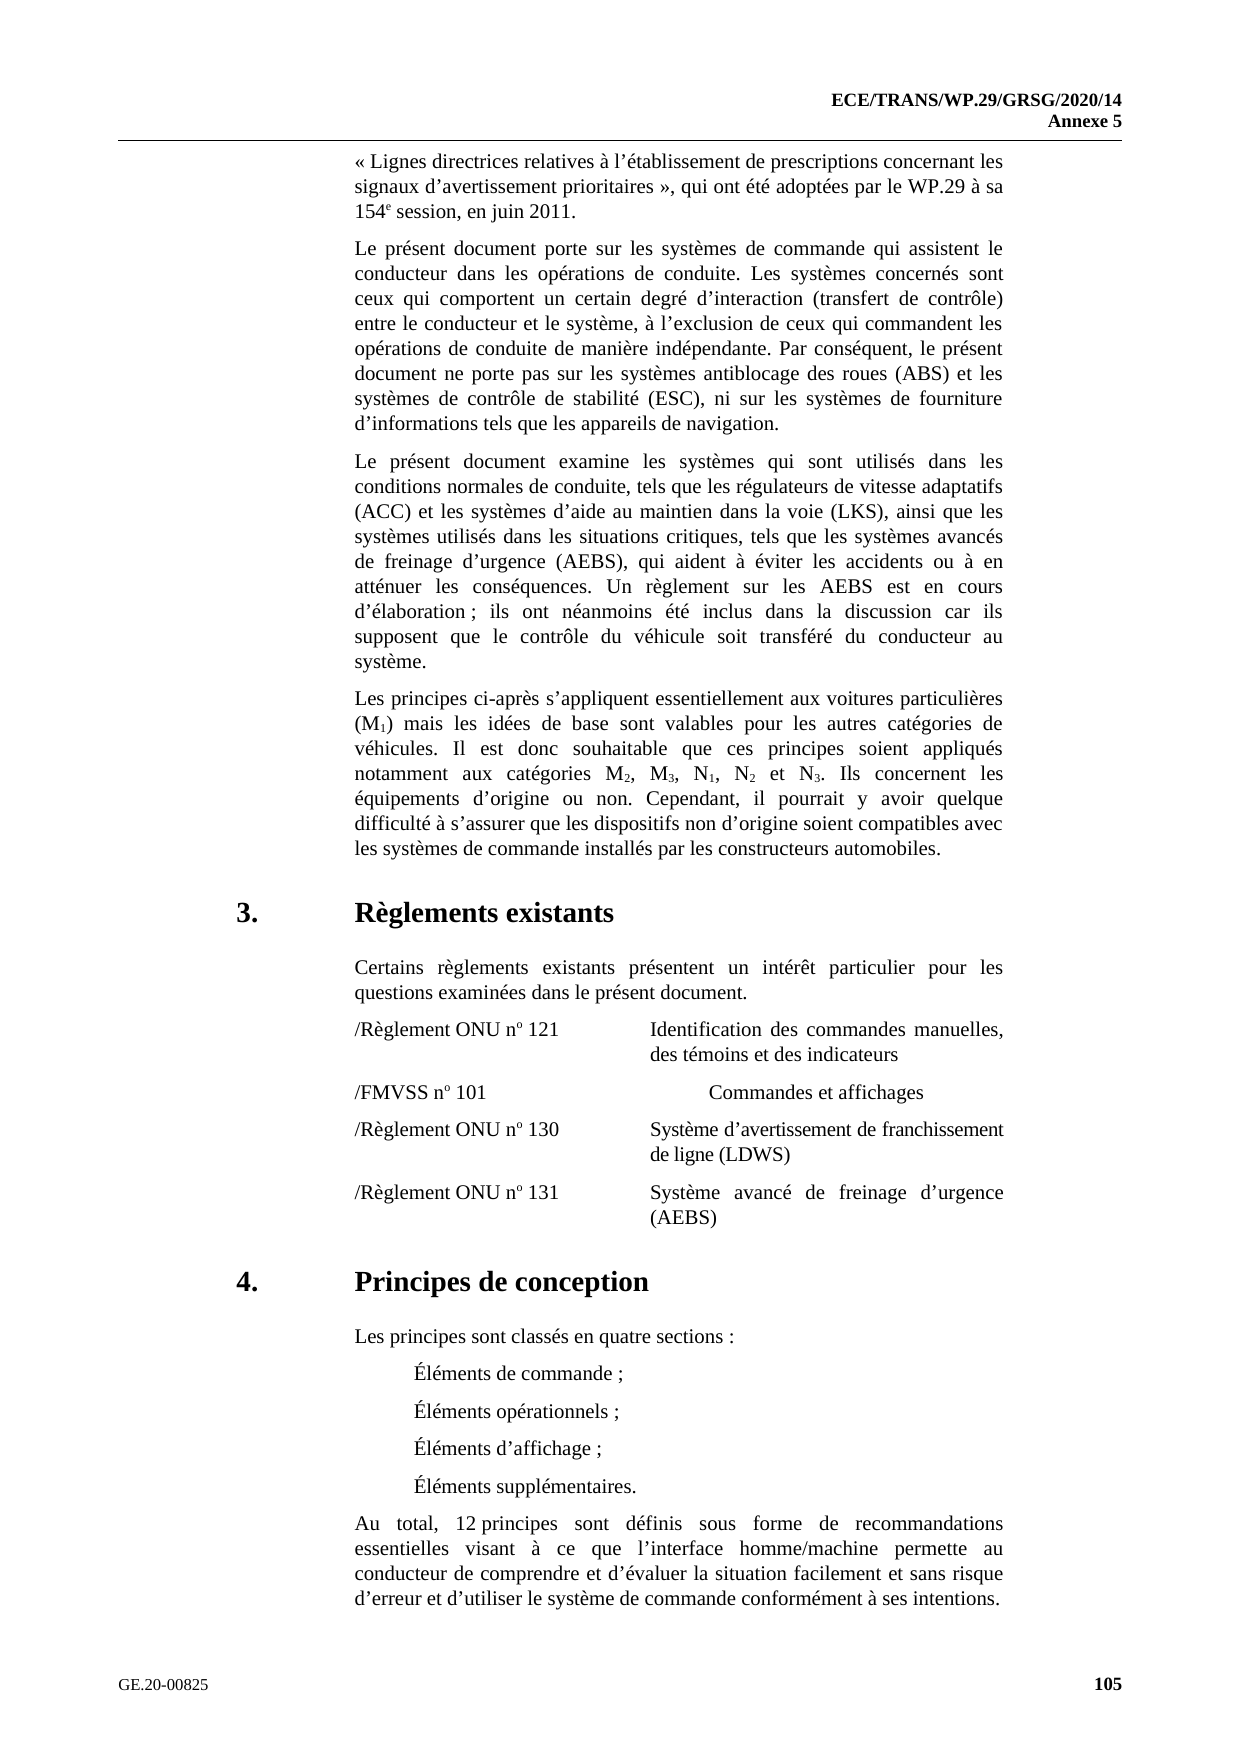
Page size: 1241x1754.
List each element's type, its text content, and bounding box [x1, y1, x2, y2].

text Les principes ci-après s’appliquent essentiellement aux voitures particulières (M1) mais les idées de base sont valables pour les autres catégories de véhicules. Il est donc souhaitable que ces principes soient appliqués notamment aux catégories M2, M3, N1, N2 et N3. Ils concernent les équipements d’origine ou non. Cependant, il pourrait y avoir quelque difficulté à s’assurer que les dispositifs non d’origine soient compatibles avec les systèmes de commande installés par les constructeurs automobiles. [354, 685, 1004, 860]
text /Règlement ONU no 130 Système d’avertissement de franchissement de ligne (LDWS) [354, 1116, 1004, 1166]
text 3. Règlements existants [236, 898, 1004, 929]
text Le présent document examine les systèmes qui sont utilisés dans les conditions normales de conduite, tels que les régulateurs de vitesse adaptatifs (ACC) et les systèmes d’aide au maintien dans la voie (LKS), ainsi que les systèmes utilisés dans les situations critiques, tels que les systèmes avancés de freinage d’urgence (AEBS), qui aident à éviter les accidents ou à en atténuer les conséquences. Un règlement sur les AEBS est en cours d’élaboration ; ils ont néanmoins été inclus dans la discussion car ils supposent que le contrôle du véhicule soit transféré du conducteur au système. [354, 448, 1004, 673]
text /Règlement ONU no 131 Système avancé de freinage d’urgence (AEBS) [354, 1179, 1004, 1229]
text Éléments d’affichage ; [413, 1435, 1004, 1460]
text Éléments opérationnels ; [413, 1398, 1004, 1423]
text /FMVSS no 101 Commandes et affichages [354, 1079, 1004, 1104]
text Éléments supplémentaires. [413, 1473, 1004, 1498]
text Certains règlements existants présentent un intérêt particulier pour les questions examinées dans le présent document. [354, 954, 1004, 1004]
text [354, 148, 1004, 223]
text Les principes sont classés en quatre sections : [354, 1323, 1004, 1348]
text Le présent document porte sur les systèmes de commande qui assistent le conducteur dans les opérations de conduite. Les systèmes concernés sont ceux qui comportent un certain degré d’interaction (transfert de contrôle) entre le conducteur et le système, à l’exclusion de ceux qui commandent les opérations de conduite de manière indépendante. Par conséquent, le présent document ne porte pas sur les systèmes antiblocage des roues (ABS) et les systèmes de contrôle de stabilité (ESC), ni sur les systèmes de fourniture d’informations tels que les appareils de navigation. [354, 235, 1004, 435]
text Au total, 12 principes sont définis sous forme de recommandations essentielles visant à ce que l’interface homme/machine permette au conducteur de comprendre et d’évaluer la situation facilement et sans risque d’erreur et d’utiliser le système de commande conformément à ses intentions. [354, 1510, 1004, 1610]
text 4. Principes de conception [236, 1266, 1004, 1298]
text /Règlement ONU no 121 Identification des commandes manuelles, des témoins et des indicateurs [354, 1016, 1004, 1066]
text Éléments de commande ; [413, 1360, 1004, 1385]
